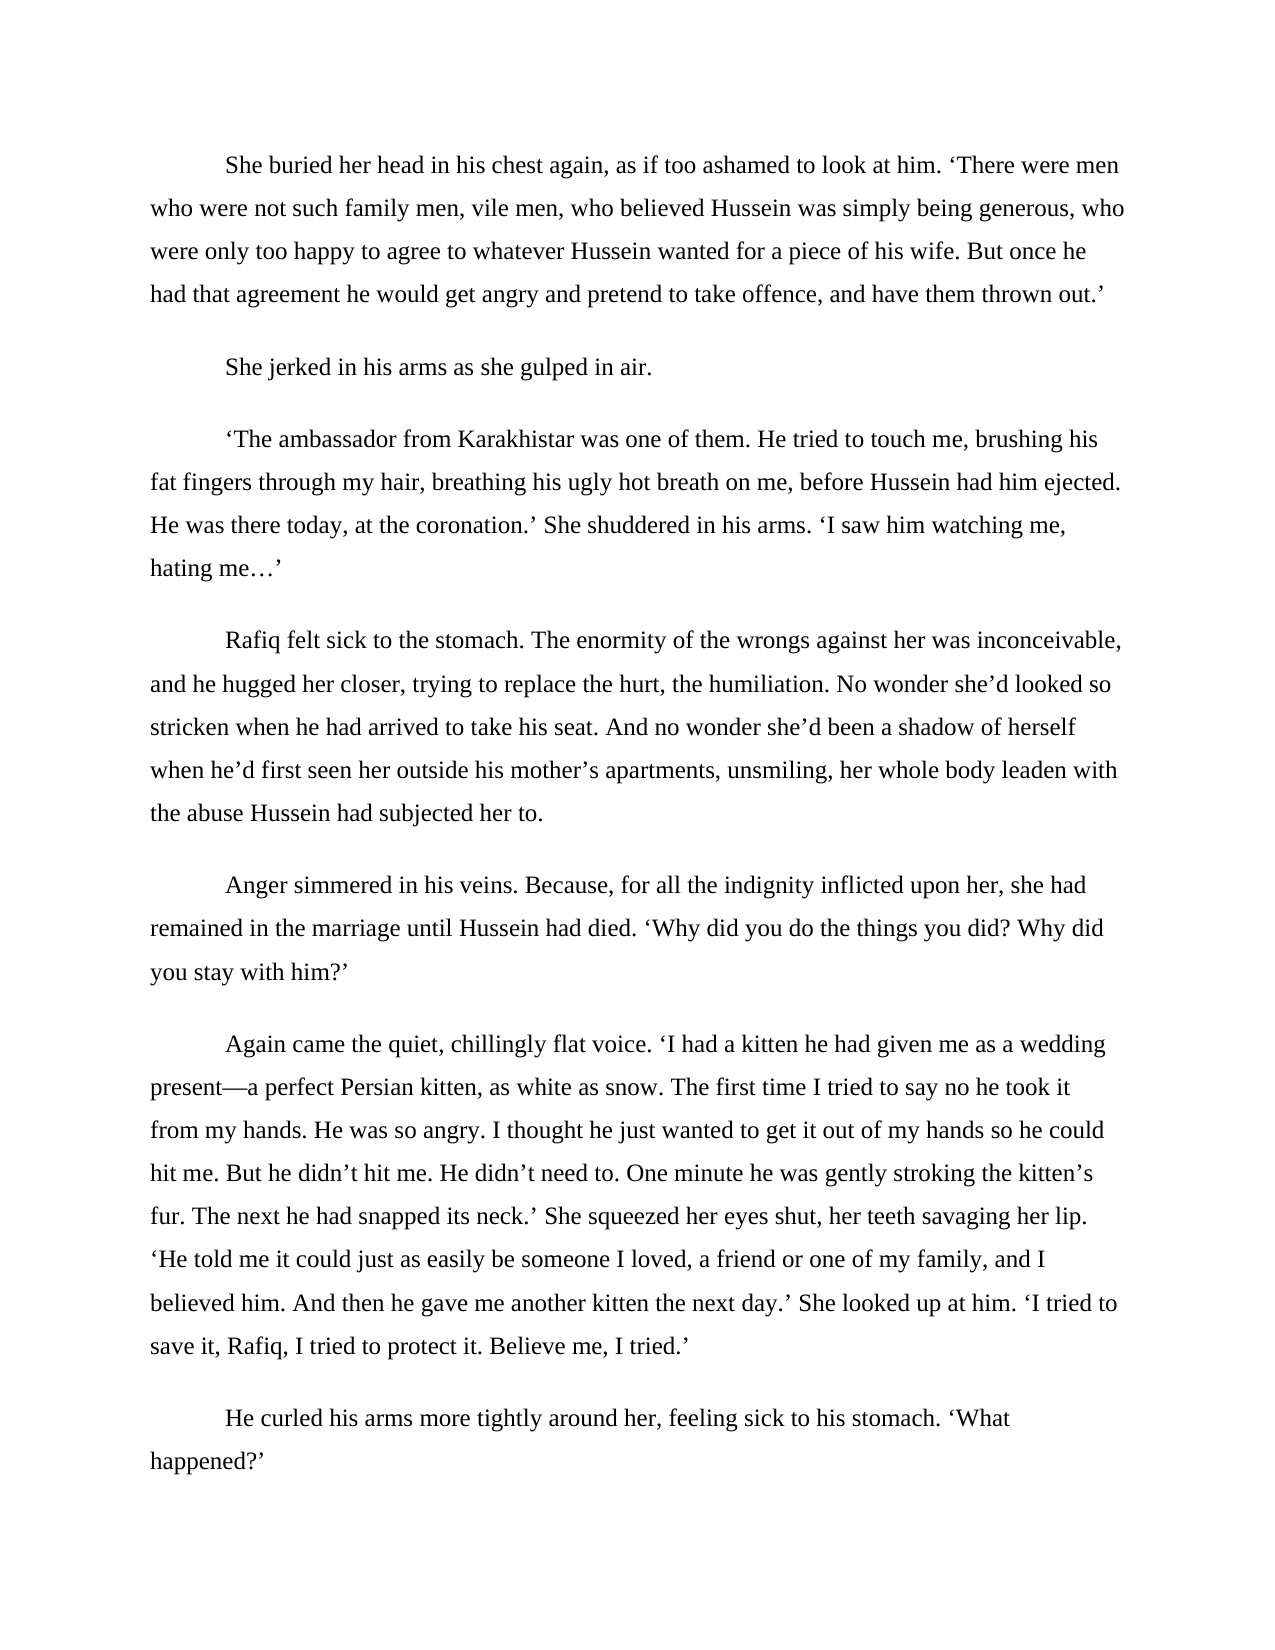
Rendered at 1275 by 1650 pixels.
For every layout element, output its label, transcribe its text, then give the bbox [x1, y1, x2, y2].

text He curled his arms more tightly around her, feeling sick to his stomach. ‘What happened?’ [150, 1403, 1125, 1475]
text ‘The ambassador from Karakhistar was one of them. He tried to touch me, brushing his fat fingers through my hair, breathing his ugly hot breath on me, before Hussein had him ejected. He was there today, at the coronation.’ She shuddered in his arms. ‘I saw him watching me, hating me…’ [150, 424, 1125, 582]
text She jerked in his arms as she gulped in air. [150, 352, 1125, 380]
text Rafiq felt sick to the stomach. The enormity of the wrongs against her was inconceivable, and he hugged her closer, trying to replace the hurt, the humiliation. No wonder she’d looked so stricken when he had arrived to take his seat. And no wonder she’d been a shadow of herself when he’d first seen her outside his mother’s apartments, unsmiling, her whole body leaden with the abuse Hussein had subjected her to. [150, 626, 1125, 827]
text She buried her head in his chest again, as if too ashamed to look at him. ‘There were men who were not such family men, vile men, who believed Hussein was simply being generous, who were only too happy to agree to whatever Hussein wanted for a piece of his wife. But once he had that agreement he would get angry and pretend to take offence, and have them thrown out.’ [150, 150, 1125, 308]
text Anger simmered in his veins. Because, for all the indignity inflicted upon her, she had remained in the marriage until Hussein had died. ‘Why did you do the things you did? Why did you stay with him?’ [150, 870, 1125, 985]
text Again came the quiet, chillingly flat voice. ‘I had a kitten he had given me as a wedding present—a perfect Persian kitten, as white as snow. The first time I tried to say no he took it from my hands. He was so angry. I thought he just wanted to get it out of my hands so he could hit me. But he didn’t hit me. He didn’t need to. One minute he was gently stroking the kitten’s fur. The next he had snapped its neck.’ She squeezed her eyes shut, her teeth savaging her lip. ‘He told me it could just as easily be someone I loved, a friend or one of my family, and I believed him. And then he gave me another kitten the next day.’ She looked up at him. ‘I tried to save it, Rafiq, I tried to protect it. Believe me, I tried.’ [150, 1029, 1125, 1359]
